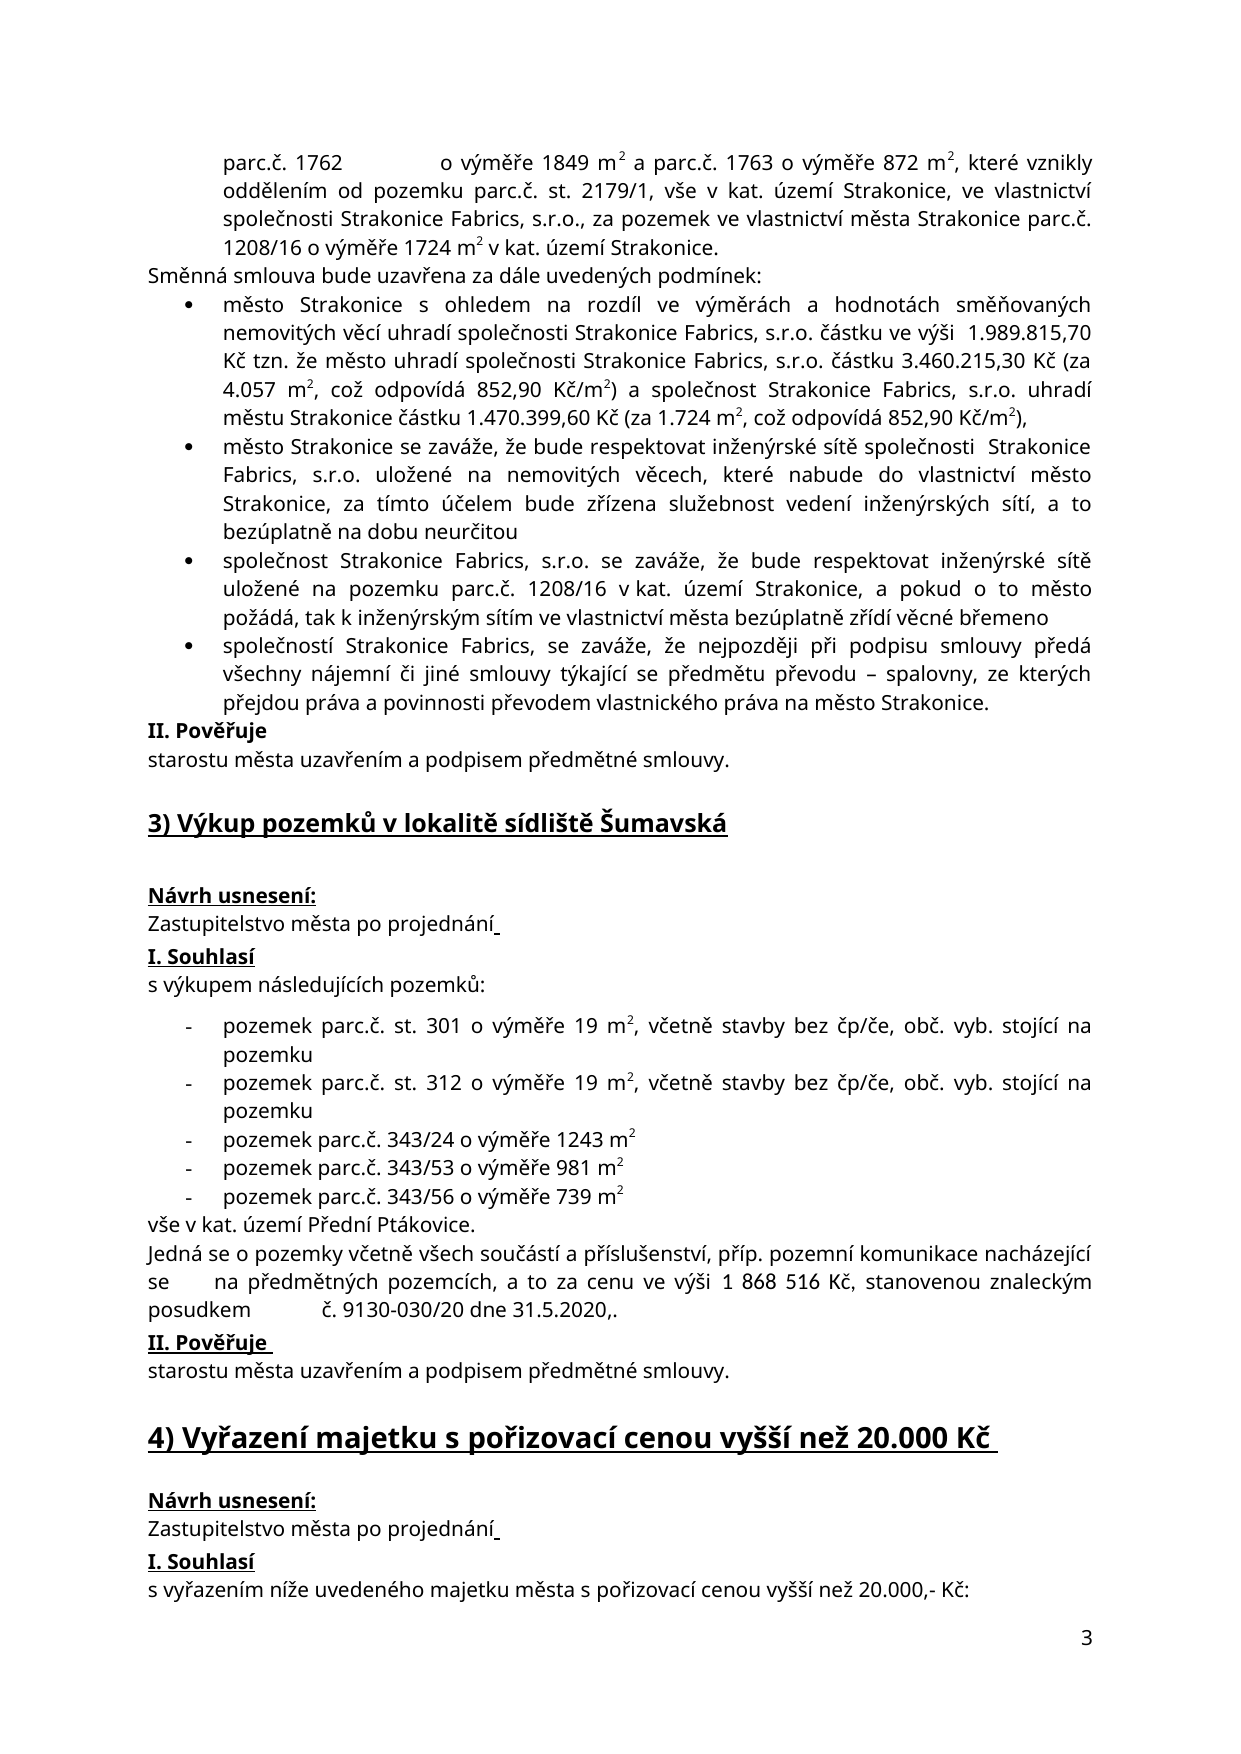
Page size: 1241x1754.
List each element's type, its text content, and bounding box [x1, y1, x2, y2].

text Zastupitelstvo města po projednání [148, 1514, 1093, 1543]
list pozemek parc.č. st. 301 o výměře 19 m2, včetně stavby bez čp/če, obč. vyb. stojící na pozemku [185, 1011, 1093, 1068]
text Jedná se o pozemky včetně všech součástí a příslušenství, příp. pozemní komunikace nacházející se na předmětných pozemcích, a to za cenu ve výši 1 868 516 Kč, stanovenou znaleckým posudkem č. 9130-030/20 dne 31.5.2020,. [148, 1239, 1093, 1324]
text Zastupitelstvo města po projednání [148, 909, 1093, 938]
text I. Souhlasí [148, 942, 1093, 970]
text vše v kat. území Přední Ptákovice. [148, 1210, 1093, 1239]
list pozemek parc.č. 343/53 o výměře 981 m2 [185, 1153, 1093, 1182]
text s vyřazením níže uvedeného majetku města s pořizovací cenou vyšší než 20.000,- Kč: [148, 1575, 1093, 1604]
list pozemek parc.č. 343/56 o výměře 739 m2 [185, 1182, 1093, 1210]
text II. Pověřuje [148, 716, 1093, 745]
text s výkupem následujících pozemků: [148, 970, 1093, 999]
list společnost Strakonice Fabrics, s.r.o. se zaváže, že bude respektovat inženýrské sítě uložené na pozemku parc.č. 1208/16 v kat. území Strakonice, a pokud o to město požádá, tak k inženýrským sítím ve vlastnictví města bezúplatně zřídí věcné břemeno [185, 546, 1093, 631]
subtitle 4) Vyřazení majetku s pořizovací cenou vyšší než 20.000 Kč [148, 1418, 1093, 1457]
list společností Strakonice Fabrics, se zaváže, že nejpozději při podpisu smlouvy předá všechny nájemní či jiné smlouvy týkající se předmětu převodu – spalovny, ze kterých přejdou práva a povinnosti převodem vlastnického práva na město Strakonice. [185, 631, 1093, 716]
text Směnná smlouva bude uzavřena za dále uvedených podmínek: [148, 261, 1093, 290]
text Návrh usnesení: [148, 1486, 1093, 1514]
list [185, 148, 1093, 261]
text 3) Výkup pozemků v lokalitě sídliště Šumavská [148, 806, 1093, 840]
subtitle II. Pověřuje [148, 1328, 1093, 1357]
text starostu města uzavřením a podpisem předmětné smlouvy. [148, 1357, 1093, 1385]
text Návrh usnesení: [148, 881, 1093, 909]
text starostu města uzavřením a podpisem předmětné smlouvy. [148, 745, 1093, 773]
list město Strakonice s ohledem na rozdíl ve výměrách a hodnotách směňovaných nemovitých věcí uhradí společnosti Strakonice Fabrics, s.r.o. částku ve výši 1.989.815,70 Kč tzn. že město uhradí společnosti Strakonice Fabrics, s.r.o. částku 3.460.215,30 Kč (za 4.057 m2, což odpovídá 852,90 Kč/m2) a společnost Strakonice Fabrics, s.r.o. uhradí městu Strakonice částku 1.470.399,60 Kč (za 1.724 m2, což odpovídá 852,90 Kč/m2), [185, 290, 1093, 432]
list pozemek parc.č. 343/24 o výměře 1243 m2 [185, 1125, 1093, 1153]
list pozemek parc.č. st. 312 o výměře 19 m2, včetně stavby bez čp/če, obč. vyb. stojící na pozemku [185, 1068, 1093, 1125]
list město Strakonice se zaváže, že bude respektovat inženýrské sítě společnosti Strakonice Fabrics, s.r.o. uložené na nemovitých věcech, které nabude do vlastnictví město Strakonice, za tímto účelem bude zřízena služebnost vedení inženýrských sítí, a to bezúplatně na dobu neurčitou [185, 432, 1093, 546]
subtitle I. Souhlasí [148, 1547, 1093, 1575]
